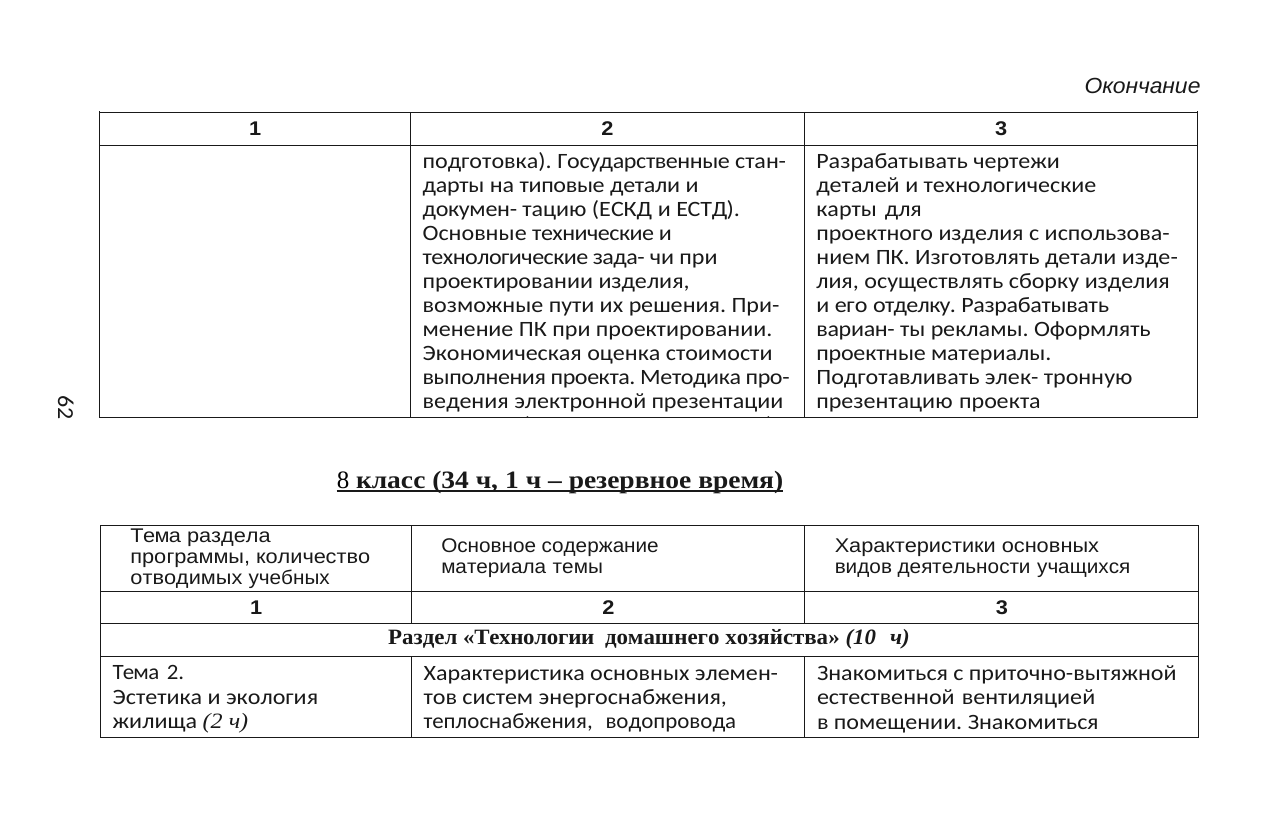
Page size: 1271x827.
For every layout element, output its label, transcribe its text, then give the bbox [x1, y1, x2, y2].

table_header Характеристики основных видов деятельности учащихся [805, 526, 1198, 591]
table_cell 3 [805, 592, 1198, 623]
table_header Тема раздела программы, количество отводимых учебных часов [101, 526, 411, 591]
table_cell Раздел «Технологии домашнего хозяйства» (10 ч) [101, 624, 1198, 656]
table_header 2 [411, 113, 804, 145]
table_cell 2 [412, 592, 804, 623]
text Окончание [89, 72, 1200, 98]
table_cell Разрабатывать чертежи деталей и технологические карты для проектного изделия с использова- нием ПК. Изготовлять детали изде- лия, осуществлять сборку изделия и его отделку. Разрабатывать вариан- ты рекламы. Оформлять проектные материалы. Подготавливать элек- тронную презентацию проекта [805, 146, 1197, 417]
table_cell Знакомиться с приточно-вытяжной естественной вентиляцией в помещении. Знакомиться [805, 657, 1198, 737]
table_header 1 [100, 113, 410, 145]
subtitle класс (34 ч, 1 ч – резервное время) [337, 465, 1212, 494]
table_cell 1 [101, 592, 411, 623]
table_header Основное содержание материала темы [412, 526, 804, 591]
table_cell [100, 146, 410, 417]
table_cell подготовка). Государственные стан- дарты на типовые детали и докумен- тацию (ЕСКД и ЕСТД). Основные технические и технологические зада- чи при проектировании изделия, возможные пути их решения. При- менение ПК при проектировании. Экономическая оценка стоимости выполнения проекта. Методика про- ведения электронной презентации проектов (сценарии, содержание) [411, 146, 804, 417]
table_cell Характеристика основных элемен- тов систем энергоснабжения, теплоснабжения, водопровода [412, 657, 804, 737]
table_header 3 [805, 113, 1197, 145]
table_cell Тема 2. Эстетика и экология жилища (2 ч) [101, 657, 411, 737]
